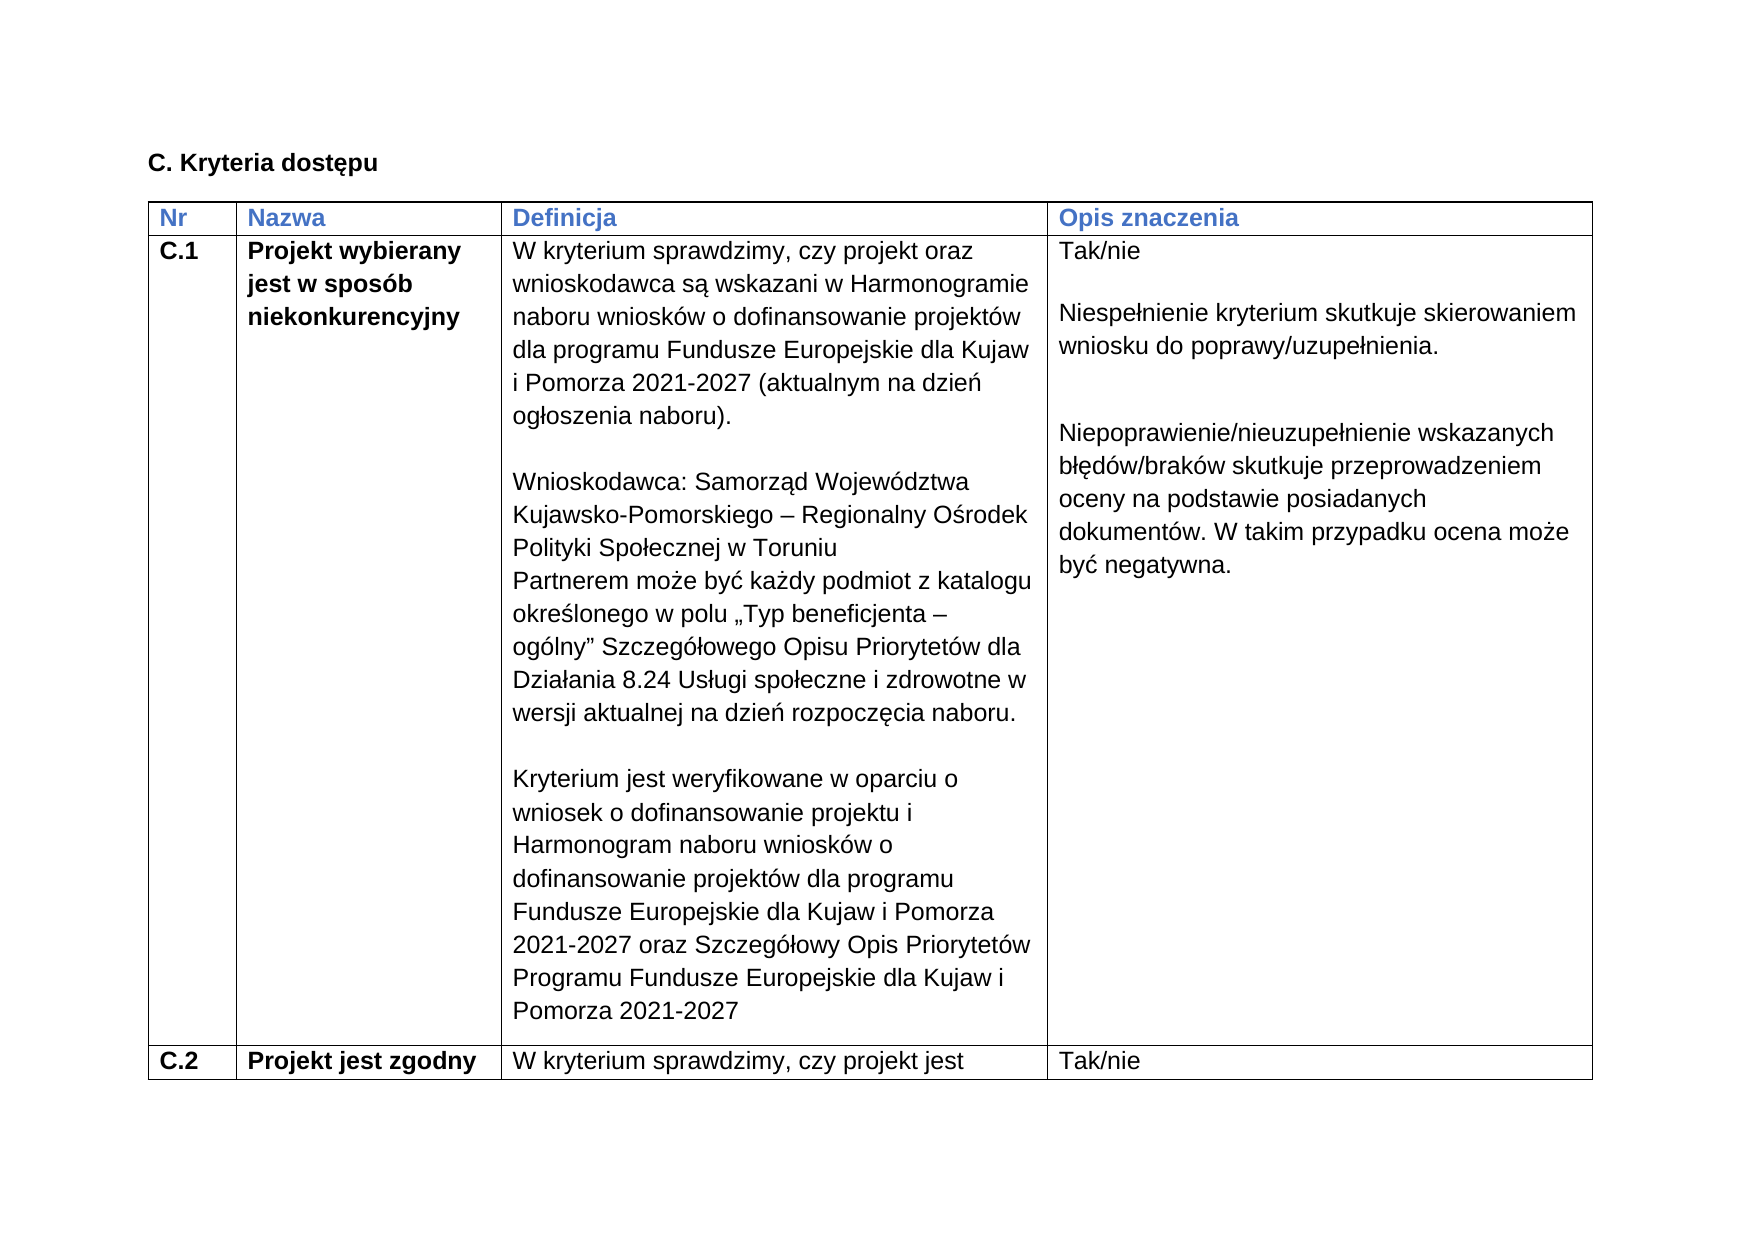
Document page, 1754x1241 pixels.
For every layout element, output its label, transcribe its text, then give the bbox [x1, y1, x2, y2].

table_cell W kryterium sprawdzimy, czy projekt oraz wnioskodawca są wskazani w Harmonogramie naboru wniosków o dofinansowanie projektów dla programu Fundusze Europejskie dla Kujaw i Pomorza 2021-2027 (aktualnym na dzień ogłoszenia naboru). Wnioskodawca: Samorząd Województwa Kujawsko-Pomorskiego – Regionalny Ośrodek Polityki Społecznej w Toruniu Partnerem może być każdy podmiot z katalogu określonego w polu „Typ beneficjenta – ogólny” Szczegółowego Opisu Priorytetów dla Działania 8.24 Usługi społeczne i zdrowotne w wersji aktualnej na dzień rozpoczęcia naboru. Kryterium jest weryfikowane w oparciu o wniosek o dofinansowanie projektu i Harmonogram naboru wniosków o dofinansowanie projektów dla programu Fundusze Europejskie dla Kujaw i Pomorza 2021-2027 oraz Szczegółowy Opis Priorytetów Programu Fundusze Europejskie dla Kujaw i Pomorza 2021-2027 [502, 236, 1047, 1045]
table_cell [502, 1046, 1047, 1078]
subtitle C. Kryteria dostępu [148, 148, 1606, 176]
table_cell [1048, 1046, 1592, 1078]
table_header Opis znaczenia [1048, 203, 1592, 235]
table_cell C.2 [149, 1046, 236, 1078]
table_cell Projekt wybierany jest w sposób niekonkurencyjny [237, 236, 501, 1045]
table_cell C.1 [149, 236, 236, 1045]
table_header Nazwa [237, 203, 501, 235]
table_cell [237, 1046, 501, 1078]
table_header Definicja [502, 203, 1047, 235]
table_header Nr [149, 203, 236, 235]
